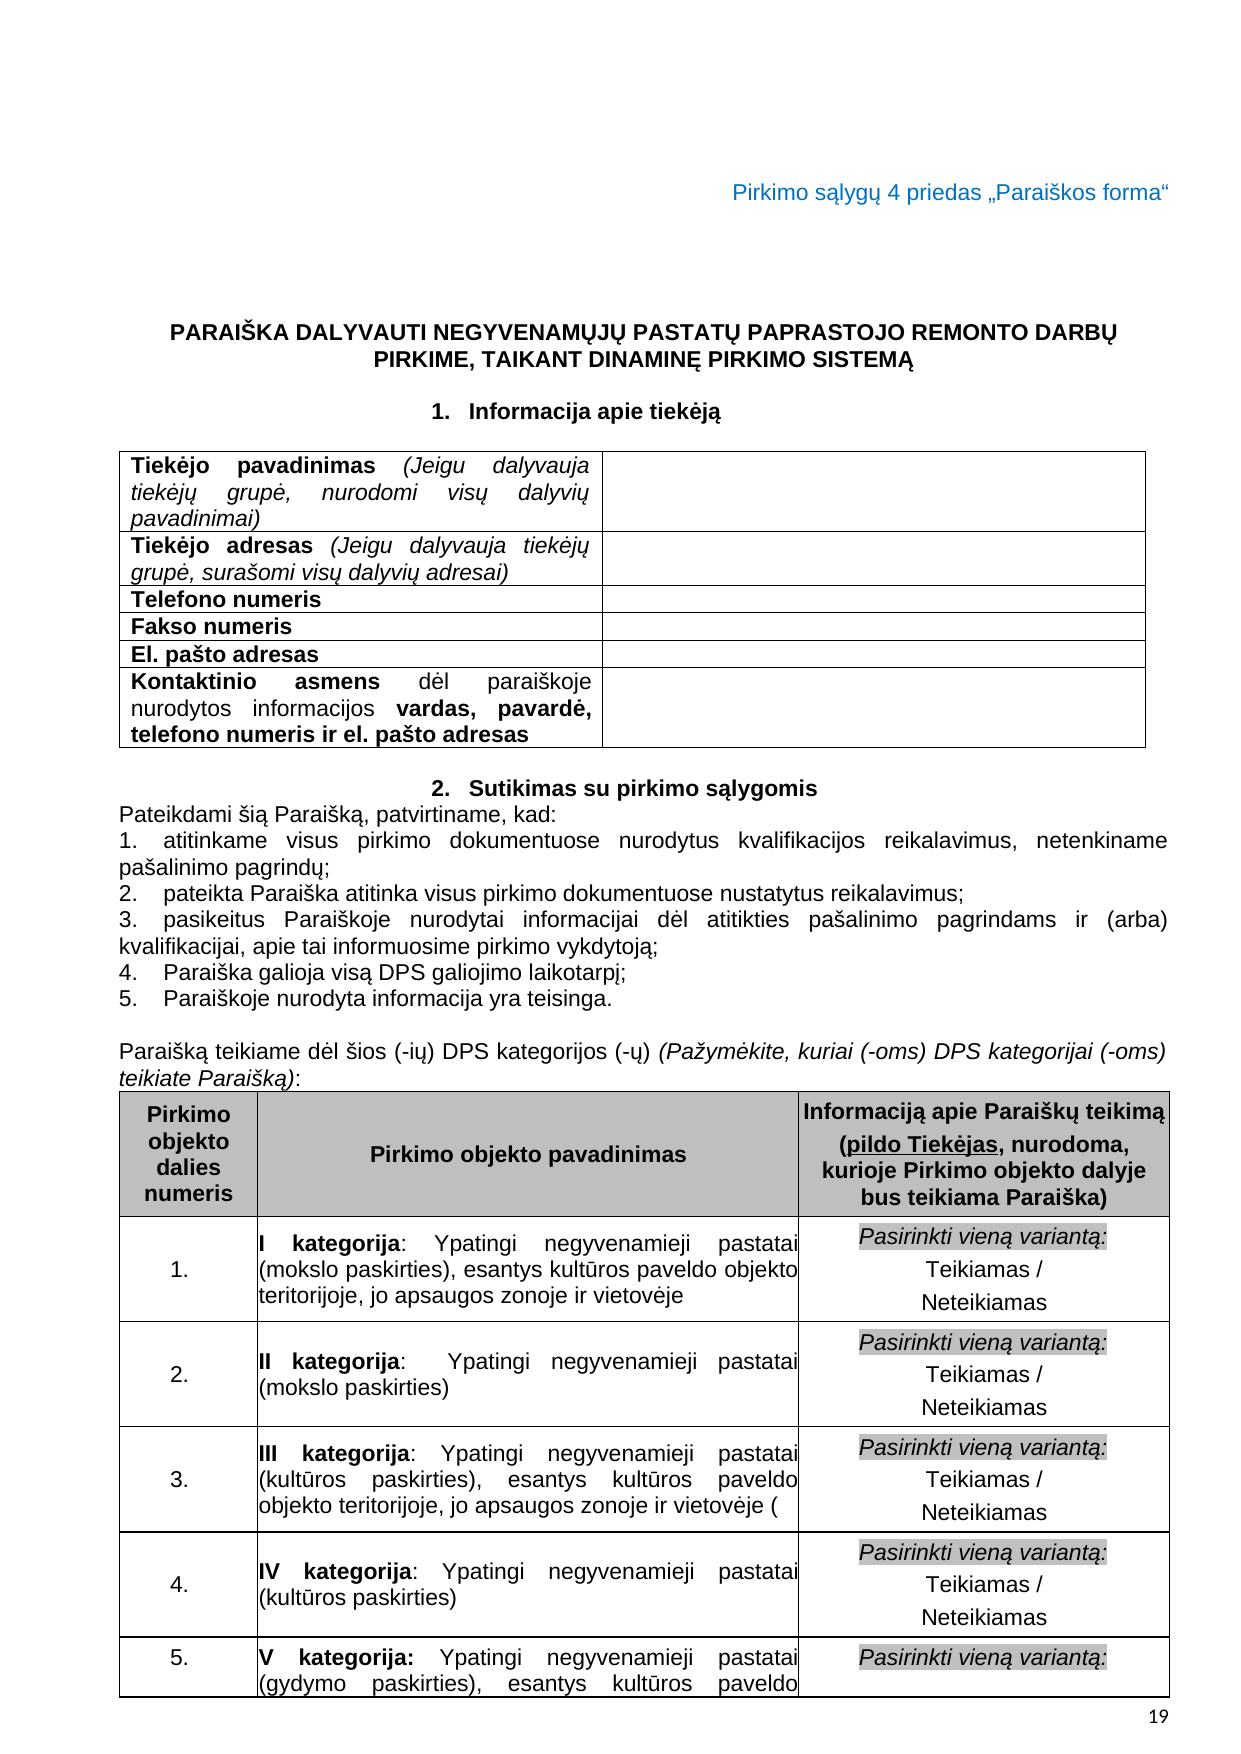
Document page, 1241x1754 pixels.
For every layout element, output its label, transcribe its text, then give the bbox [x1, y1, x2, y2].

list pasikeitus Paraiškoje nurodytai informacijai dėl atitikties pašalinimo pagrindams ir (arba) kvalifikacijai, apie tai informuosime pirkimo vykdytoją; [119, 906, 1169, 959]
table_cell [799, 1638, 1169, 1696]
table_cell [120, 1322, 257, 1426]
table_cell Fakso numeris [120, 613, 602, 640]
table_header Pirkimo objekto pavadinimas [258, 1092, 798, 1216]
text PARAIŠKA DALYVAUTI NEGYVENAMŲJŲ PASTATŲ PAPRASTOJO REMONTO DARBŲ PIRKIME, TAIKANT DINAMINĘ PIRKIMO SISTEMĄ [119, 319, 1169, 372]
table_cell [120, 1638, 257, 1696]
subtitle Pirkimo sąlygų 4 priedas „Paraiškos forma“ [119, 179, 1169, 206]
list Informacija apie tiekėją [431, 398, 1169, 425]
list atitinkame visus pirkimo dokumentuose nurodytus kvalifikacijos reikalavimus, netenkiname pašalinimo pagrindų; [119, 827, 1169, 880]
table_cell [603, 668, 1145, 747]
table_header Pirkimo objekto dalies numeris [120, 1092, 257, 1216]
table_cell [799, 1427, 1169, 1531]
table_cell Pasirinkti vieną variantą: Teikiamas / Neteikiamas [799, 1322, 1169, 1426]
table_cell [603, 532, 1145, 585]
list Paraiškoje nurodyta informacija yra teisinga. [119, 985, 1169, 1012]
table_cell IV kategorija: Ypatingi negyvenamieji pastatai (kultūros paskirties) [258, 1533, 798, 1636]
table_cell I kategorija: Ypatingi negyvenamieji pastatai (mokslo paskirties), esantys kultūros paveldo objekto teritorijoje, jo apsaugos zonoje ir vietovėje [258, 1217, 798, 1321]
list Sutikimas su pirkimo sąlygomis [431, 774, 1169, 801]
table_header Tiekėjo pavadinimas (Jeigu dalyvauja tiekėjų grupė, nurodomi visų dalyvių pavadinimai) [120, 452, 602, 531]
text Paraišką teikiame dėl šios (-ių) DPS kategorijos (-ų) (Pažymėkite, kuriai (-oms) DPS kategorijai (-oms) teikiate Paraišką): [119, 1038, 1169, 1091]
list pateikta Paraiška atitinka visus pirkimo dokumentuose nustatytus reikalavimus; [119, 880, 1169, 906]
table_header Informaciją apie Paraiškų teikimą (pildo Tiekėjas, nurodoma, kurioje Pirkimo objekto dalyje bus teikiama Paraiška) [799, 1092, 1169, 1216]
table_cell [799, 1533, 1169, 1636]
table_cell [258, 1638, 798, 1696]
table_cell Tiekėjo adresas (Jeigu dalyvauja tiekėjų grupė, surašomi visų dalyvių adresai) [120, 532, 602, 585]
table_cell [603, 641, 1145, 667]
list Paraiška galioja visą DPS galiojimo laikotarpį; [119, 959, 1169, 985]
text Pateikdami šią Paraišką, patvirtiname, kad: [119, 801, 1169, 827]
table_cell [603, 613, 1145, 640]
table_cell Kontaktinio asmens dėl paraiškoje nurodytos informacijos vardas, pavardė, telefono numeris ir el. pašto adresas [120, 668, 602, 747]
table_cell [120, 1217, 257, 1321]
table_cell [120, 1533, 257, 1636]
table_cell [120, 1427, 257, 1531]
table_header [603, 452, 1145, 531]
table_cell II kategorija: Ypatingi negyvenamieji pastatai (mokslo paskirties) [258, 1322, 798, 1426]
table_cell III kategorija: Ypatingi negyvenamieji pastatai (kultūros paskirties), esantys kultūros paveldo objekto teritorijoje, jo apsaugos zonoje ir vietovėje ( [258, 1427, 798, 1531]
table_cell Telefono numeris [120, 586, 602, 612]
table_cell El. pašto adresas [120, 641, 602, 667]
table_cell [603, 586, 1145, 612]
table_cell Pasirinkti vieną variantą: Teikiamas / Neteikiamas [799, 1217, 1169, 1321]
